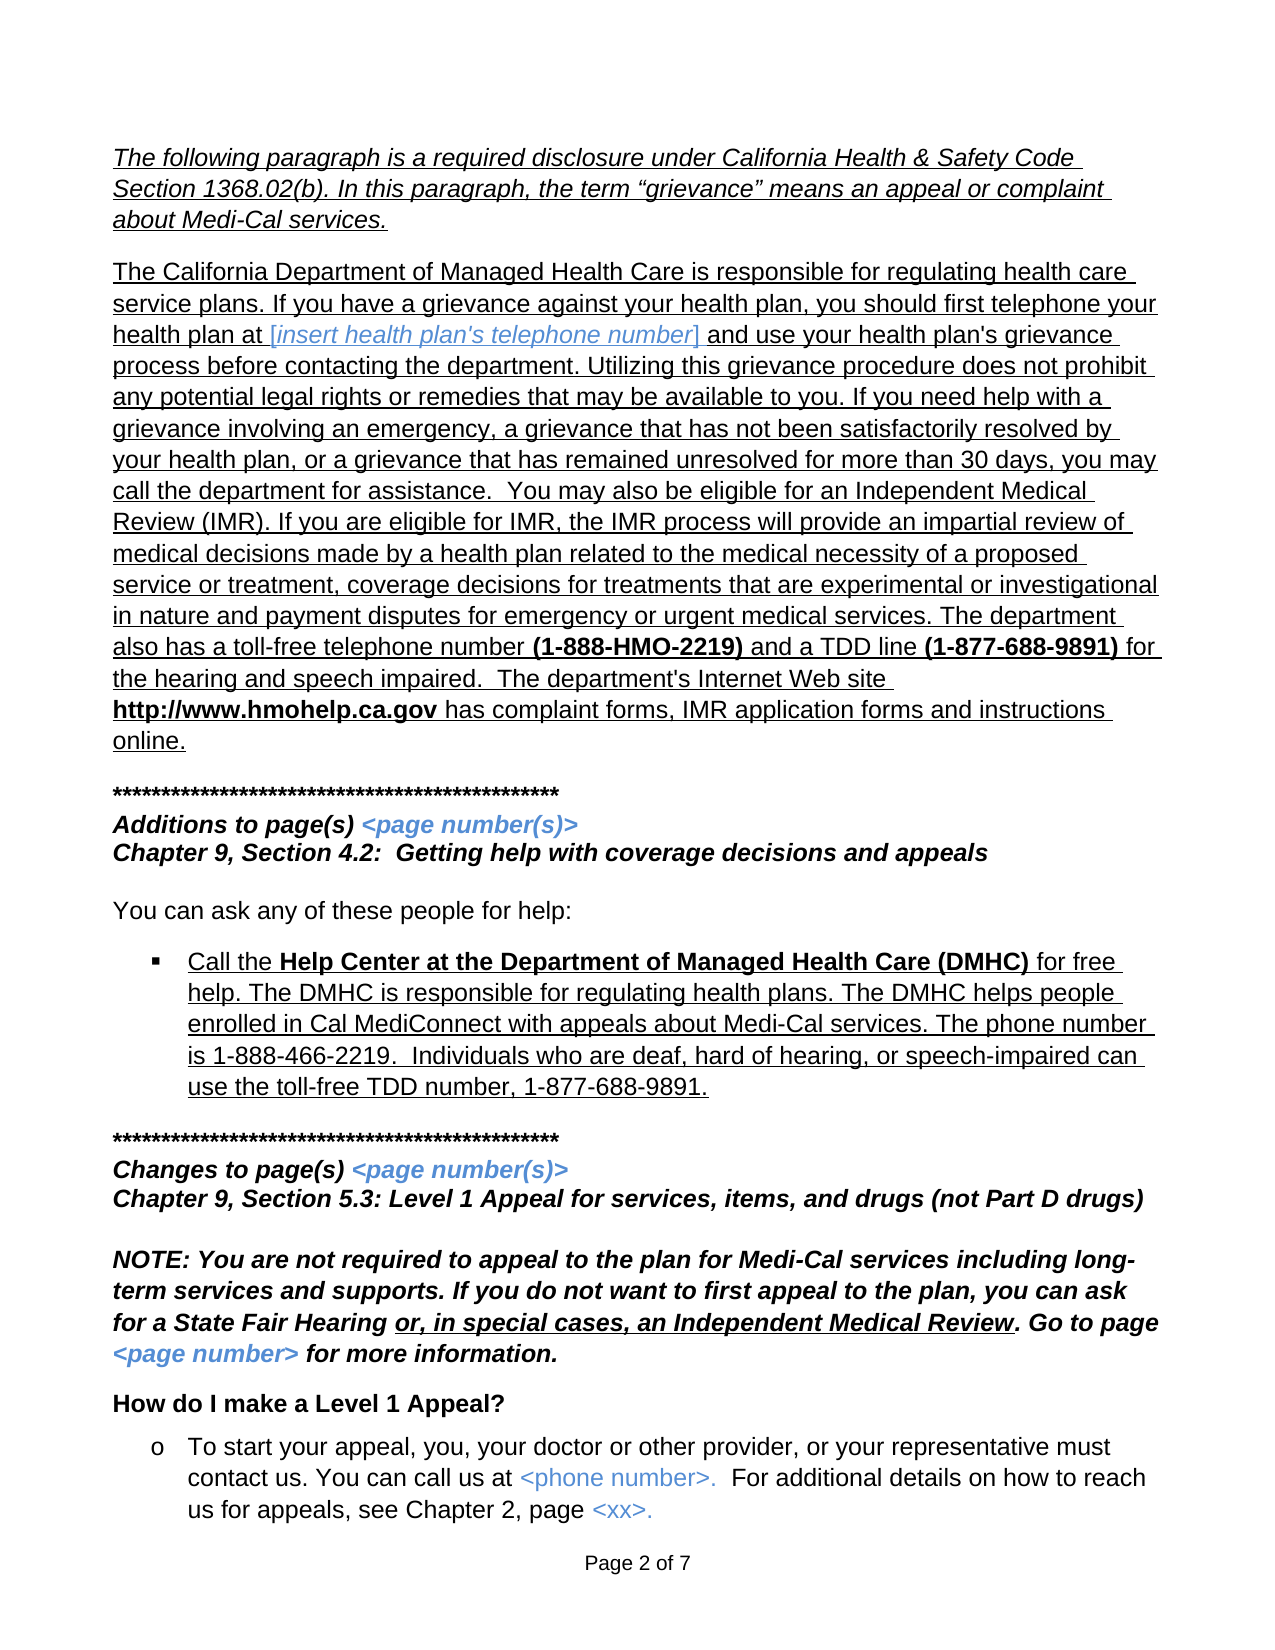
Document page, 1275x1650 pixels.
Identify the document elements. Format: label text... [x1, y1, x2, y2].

text NOTE: You are not required to appeal to the plan for Medi-Cal services including long-term services and supports. If you do not want to first appeal to the plan, you can ask for a State Fair Hearing or, in special cases, an Independent Medical Review. Go to page <page number> for more information. [112, 1243, 1162, 1368]
list Call the Help Center at the Department of Managed Health Care (DMHC) for free help. The DMHC is responsible for regulating health plans. The DMHC helps people enrolled in Cal MediConnect with appeals about Medi-Cal services. The phone number is 1-888-466-2219. Individuals who are deaf, hard of hearing, or speech-impaired can use the toll-free TDD number, 1-877-688-9891. [150, 945, 1162, 1102]
text ********************************************** [112, 781, 1162, 809]
text Additions to page(s) <page number(s)> [112, 809, 1162, 838]
text ********************************************** [112, 1127, 1162, 1155]
text You can ask any of these people for help: [112, 896, 1162, 924]
text The California Department of Managed Health Care is responsible for regulating health care service plans. If you have a grievance against your health plan, you should first telephone your health plan at [insert health plan's telephone number] and use your health plan's grievance process before contacting the department. Utilizing this grievance procedure does not prohibit any potential legal rights or remedies that may be available to you. If you need help with a grievance involving an emergency, a grievance that has not been satisfactorily resolved by your health plan, or a grievance that has remained unresolved for more than 30 days, you may call the department for assistance. You may also be eligible for an Independent Medical Review (IMR). If you are eligible for IMR, the IMR process will provide an impartial review of medical decisions made by a health plan related to the medical necessity of a proposed service or treatment, coverage decisions for treatments that are experimental or investigational in nature and payment disputes for emergency or urgent medical services. The department also has a toll-free telephone number (1-888-HMO-2219) and a TDD line (1-877-688-9891) for the hearing and speech impaired. The department's Internet Web site http://www.hmohelp.ca.gov has complaint forms, IMR application forms and instructions online. [112, 256, 1162, 657]
text Chapter 9, Section 5.3: Level 1 Appeal for services, items, and drugs (not Part D drugs) [112, 1184, 1162, 1213]
text Chapter 9, Section 4.2: Getting help with coverage decisions and appeals [112, 838, 1162, 867]
text Changes to page(s) <page number(s)> [112, 1155, 1162, 1184]
list To start your appeal, you, your doctor or other provider, or your representative must contact us. You can call us at <phone number>. For additional details on how to reach us for appeals, see Chapter 2, page <xx>. [150, 1431, 1162, 1524]
text The following paragraph is a required disclosure under California Health & Safety Code Section 1368.02(b). In this paragraph, the term “grievance” means an appeal or complaint about Medi-Cal services. [112, 141, 1162, 235]
subtitle How do I make a Level 1 Appeal? [112, 1389, 1162, 1418]
text The California Department of Managed Health Care is responsible for regulating health care service plans. If you have a grievance against your health plan, you should first telephone your health plan at [insert health plan's telephone number] and use your health plan's grievance process before contacting the department. Utilizing this grievance procedure does not prohibit any potential legal rights or remedies that may be available to you. If you need help with a grievance involving an emergency, a grievance that has not been satisfactorily resolved by your health plan, or a grievance that has remained unresolved for more than 30 days, you may call the department for assistance. You may also be eligible for an Independent Medical Review (IMR). If you are eligible for IMR, the IMR process will provide an impartial review of medical decisions made by a health plan related to the medical necessity of a proposed service or treatment, coverage decisions for treatments that are experimental or investigational in nature and payment disputes for emergency or urgent medical services. The department also has a toll-free telephone number (1-888-HMO-2219) and a TDD line (1-877-688-9891) for the hearing and speech impaired. The department's Internet Web site http://www.hmohelp.ca.gov has complaint forms, IMR application forms and instructions online. [112, 658, 1162, 756]
